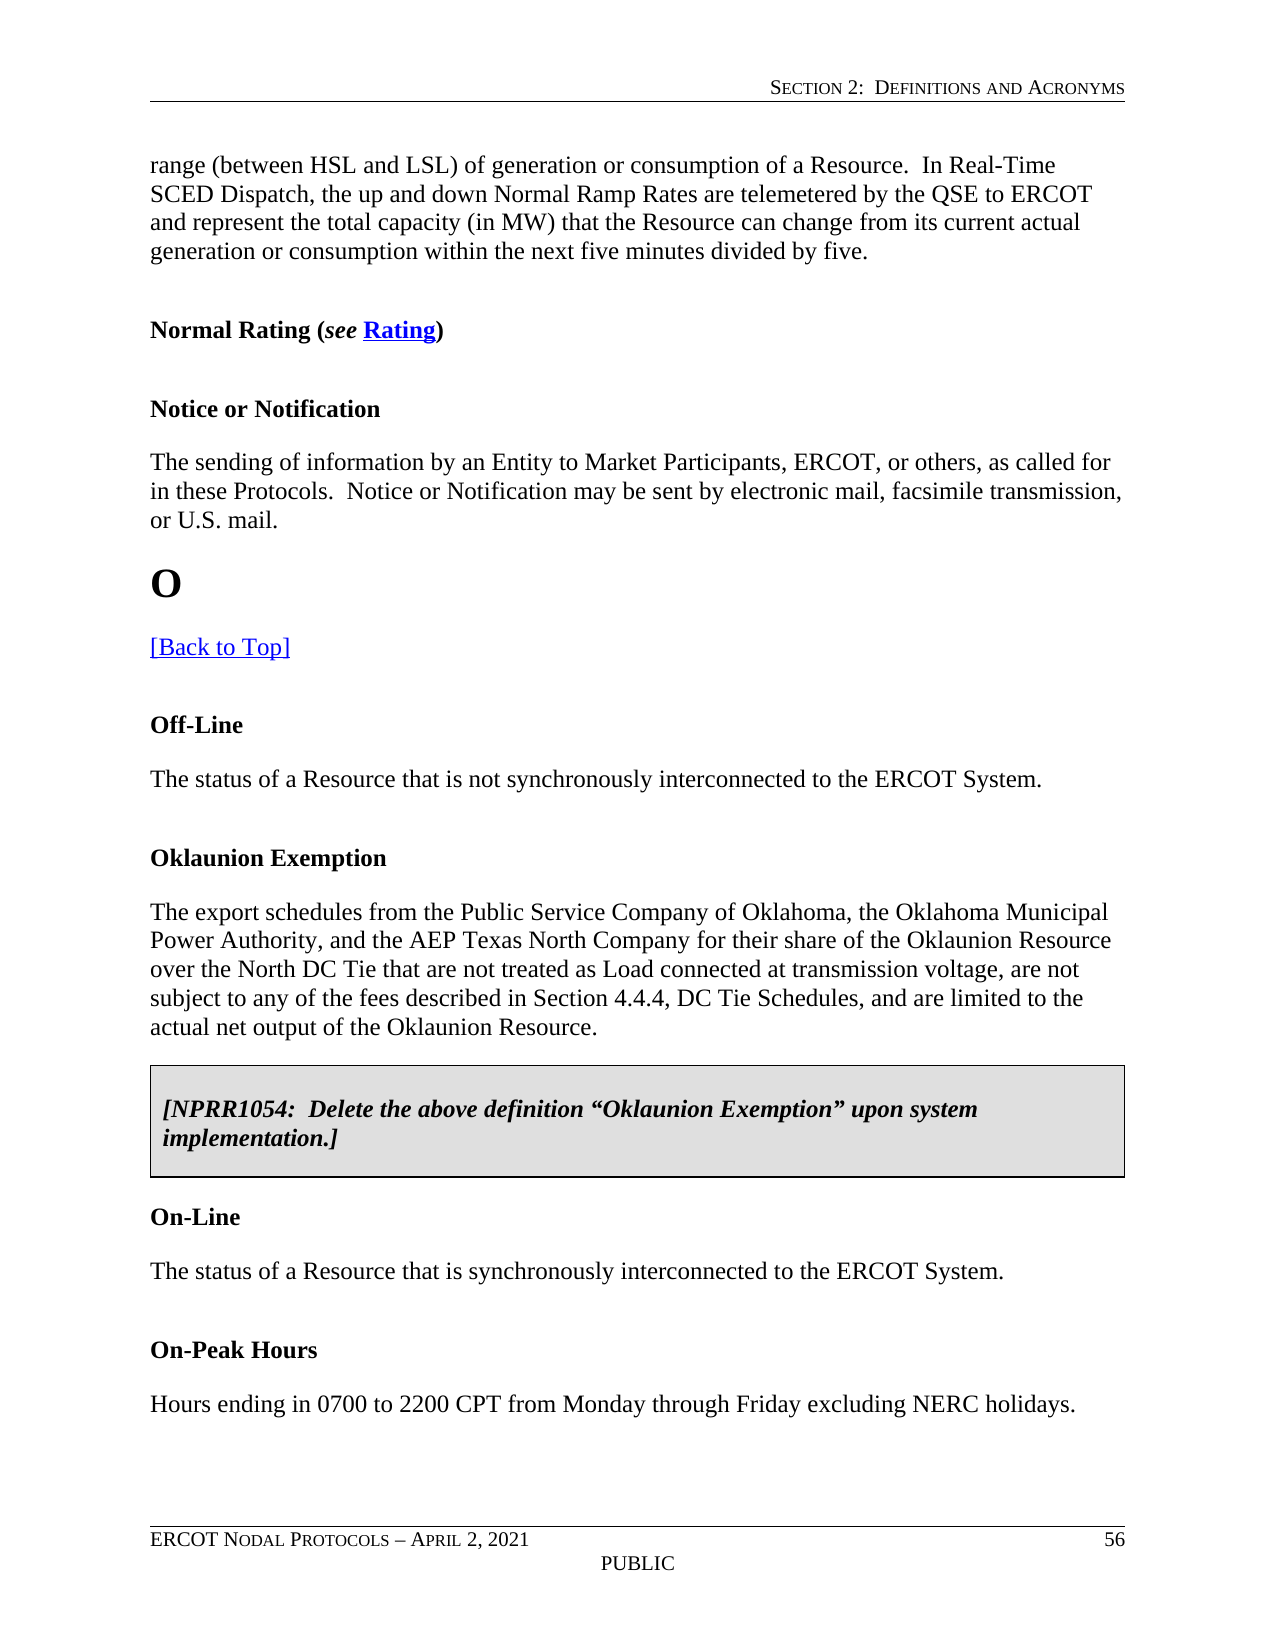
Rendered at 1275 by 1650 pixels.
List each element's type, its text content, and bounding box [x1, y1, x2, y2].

text The status of a Resource that is not synchronously interconnected to the ERCOT System. [150, 764, 1125, 793]
text Oklaunion Exemption [150, 843, 1125, 872]
text The export schedules from the Public Service Company of Oklahoma, the Oklahoma Municipal Power Authority, and the AEP Texas North Company for their share of the Oklaunion Resource over the North DC Tie that are not treated as Load connected at transmission voltage, are not subject to any of the fees described in Section 4.4.4, DC Tie Schedules, and are limited to the actual net output of the Oklaunion Resource. [150, 897, 1125, 1040]
table_header [NPRR1054: Delete the above definition “Oklaunion Exemption” upon system implementation.] [151, 1066, 1124, 1176]
text The sending of information by an Entity to Market Participants, ERCOT, or others, as called for in these Protocols. Notice or Notification may be sent by electronic mail, facsimile transmission, or U.S. mail. [150, 447, 1125, 534]
list [Back to Top] [150, 632, 1125, 660]
text O [150, 559, 1125, 607]
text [150, 150, 1125, 265]
title Notice or Notification [150, 394, 1125, 422]
text Off-Line [150, 710, 1125, 739]
text On-Peak Hours [150, 1335, 1125, 1364]
text The status of a Resource that is synchronously interconnected to the ERCOT System. [150, 1256, 1125, 1285]
text On-Line [150, 1202, 1125, 1231]
text Hours ending in 0700 to 2200 CPT from Monday through Friday excluding NERC holidays. [150, 1389, 1125, 1417]
text Normal Rating (see Rating) [150, 315, 1125, 344]
